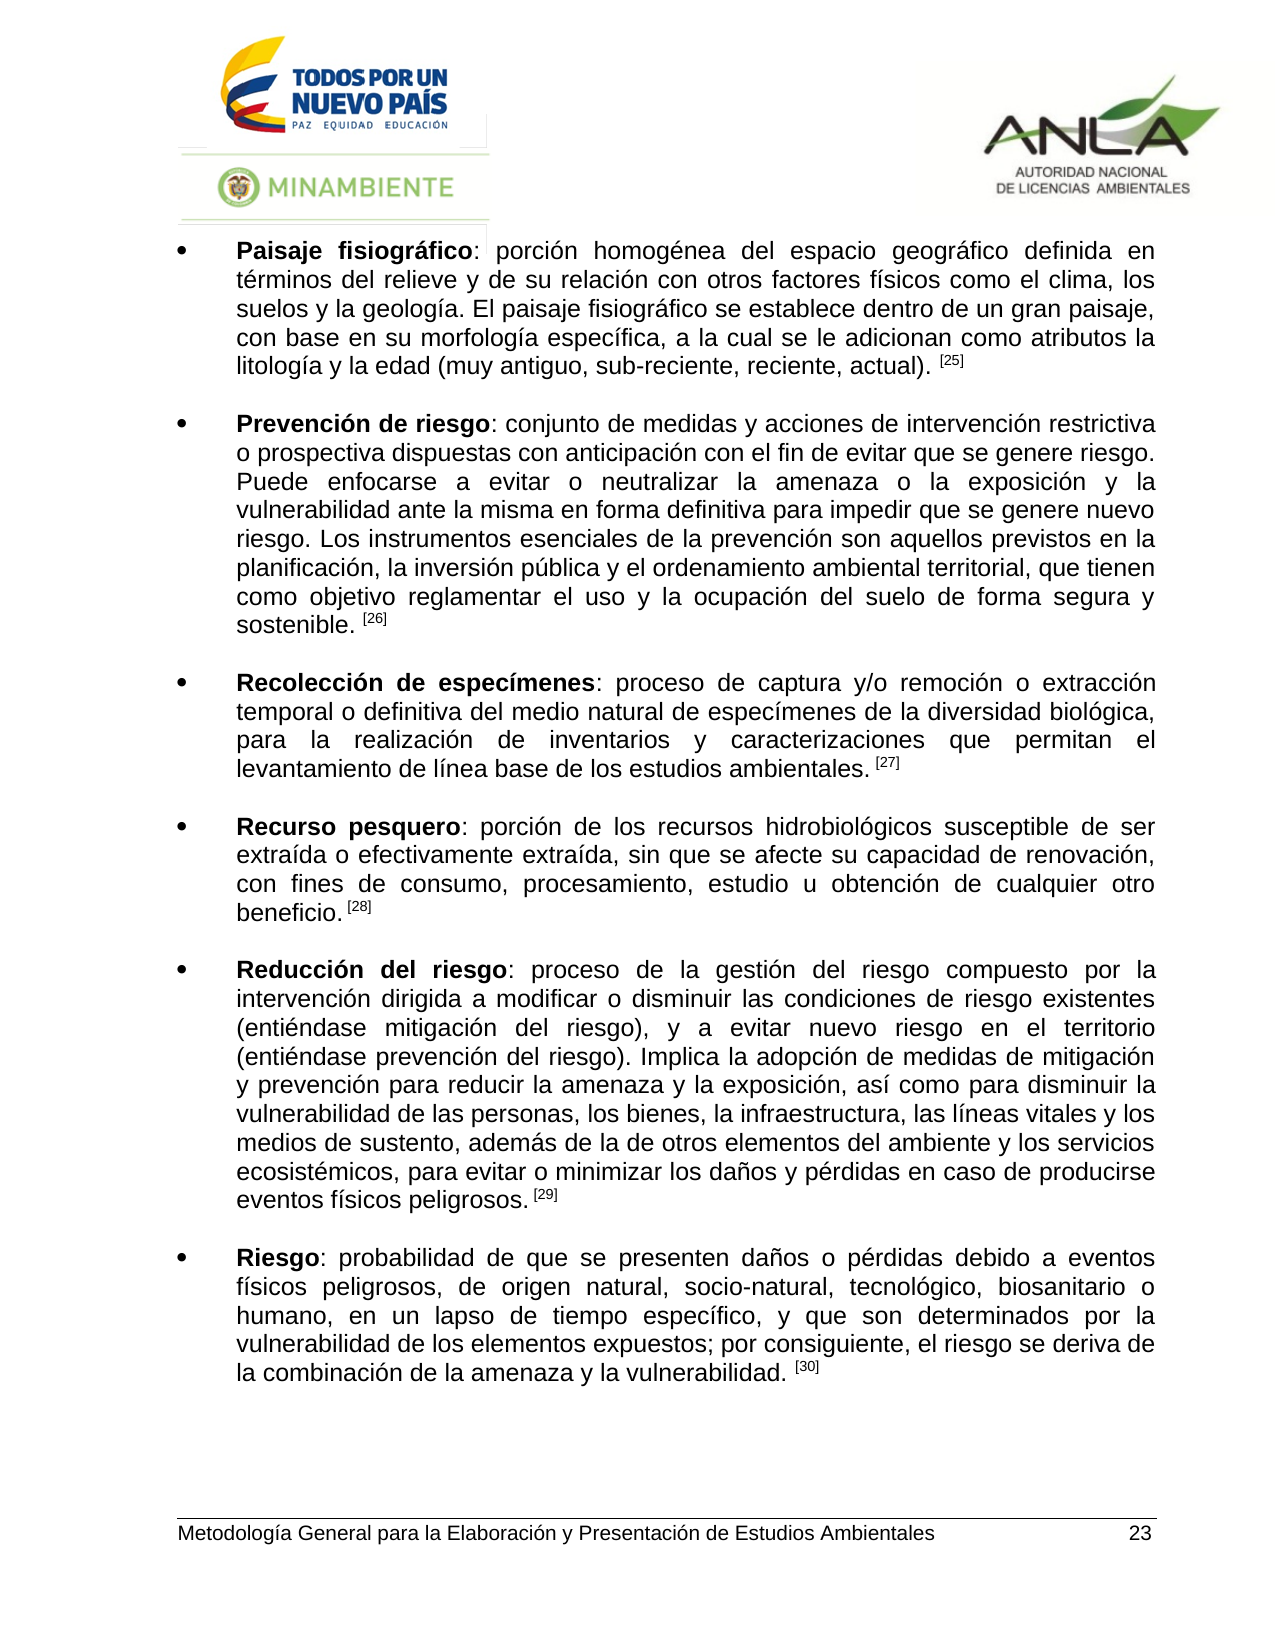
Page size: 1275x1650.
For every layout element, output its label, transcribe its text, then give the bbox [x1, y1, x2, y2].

picture [178, 26, 493, 236]
list Recurso pesquero: porción de los recursos hidrobiológicos susceptible de ser extraída o efectivamente extraída, sin que se afecte su capacidad de renovación, con fines de consumo, procesamiento, estudio u obtención de cualquier otro beneficio. [] [177, 812, 1157, 927]
picture [915, 61, 1275, 216]
list Paisaje fisiográfico: porción homogénea del espacio geográfico definida en términos del relieve y de su relación con otros factores físicos como el clima, los suelos y la geología. El paisaje fisiográfico se establece dentro de un gran paisaje, con base en su morfología específica, a la cual se le adicionan como atributos la litología y la edad (muy antiguo, sub-reciente, reciente, actual). [] [177, 236, 1157, 380]
list Riesgo: probabilidad de que se presenten daños o pérdidas debido a eventos físicos peligrosos, de origen natural, socio-natural, tecnológico, biosanitario o humano, en un lapso de tiempo específico, y que son determinados por la vulnerabilidad de los elementos expuestos; por consiguiente, el riesgo se deriva de la combinación de la amenaza y la vulnerabilidad. [] [177, 1243, 1157, 1387]
list Reducción del riesgo: proceso de la gestión del riesgo compuesto por la intervención dirigida a modificar o disminuir las condiciones de riesgo existentes (entiéndase mitigación del riesgo), y a evitar nuevo riesgo en el territorio (entiéndase prevención del riesgo). Implica la adopción de medidas de mitigación y prevención para reducir la amenaza y la exposición, así como para disminuir la vulnerabilidad de las personas, los bienes, la infraestructura, las líneas vitales y los medios de sustento, además de la de otros elementos del ambiente y los servicios ecosistémicos, para evitar o minimizar los daños y pérdidas en caso de producirse eventos físicos peligrosos. [] [177, 955, 1157, 1214]
list Recolección de especímenes: proceso de captura y/o remoción o extracción temporal o definitiva del medio natural de especímenes de la diversidad biológica, para la realización de inventarios y caracterizaciones que permitan el levantamiento de línea base de los estudios ambientales. [] [177, 668, 1157, 783]
list Prevención de riesgo: conjunto de medidas y acciones de intervención restrictiva o prospectiva dispuestas con anticipación con el fin de evitar que se genere riesgo. Puede enfocarse a evitar o neutralizar la amenaza o la exposición y la vulnerabilidad ante la misma en forma definitiva para impedir que se genere nuevo riesgo. Los instrumentos esenciales de la prevención son aquellos previstos en la planificación, la inversión pública y el ordenamiento ambiental territorial, que tienen como objetivo reglamentar el uso y la ocupación del suelo de forma segura y sostenible. [] [177, 409, 1157, 639]
